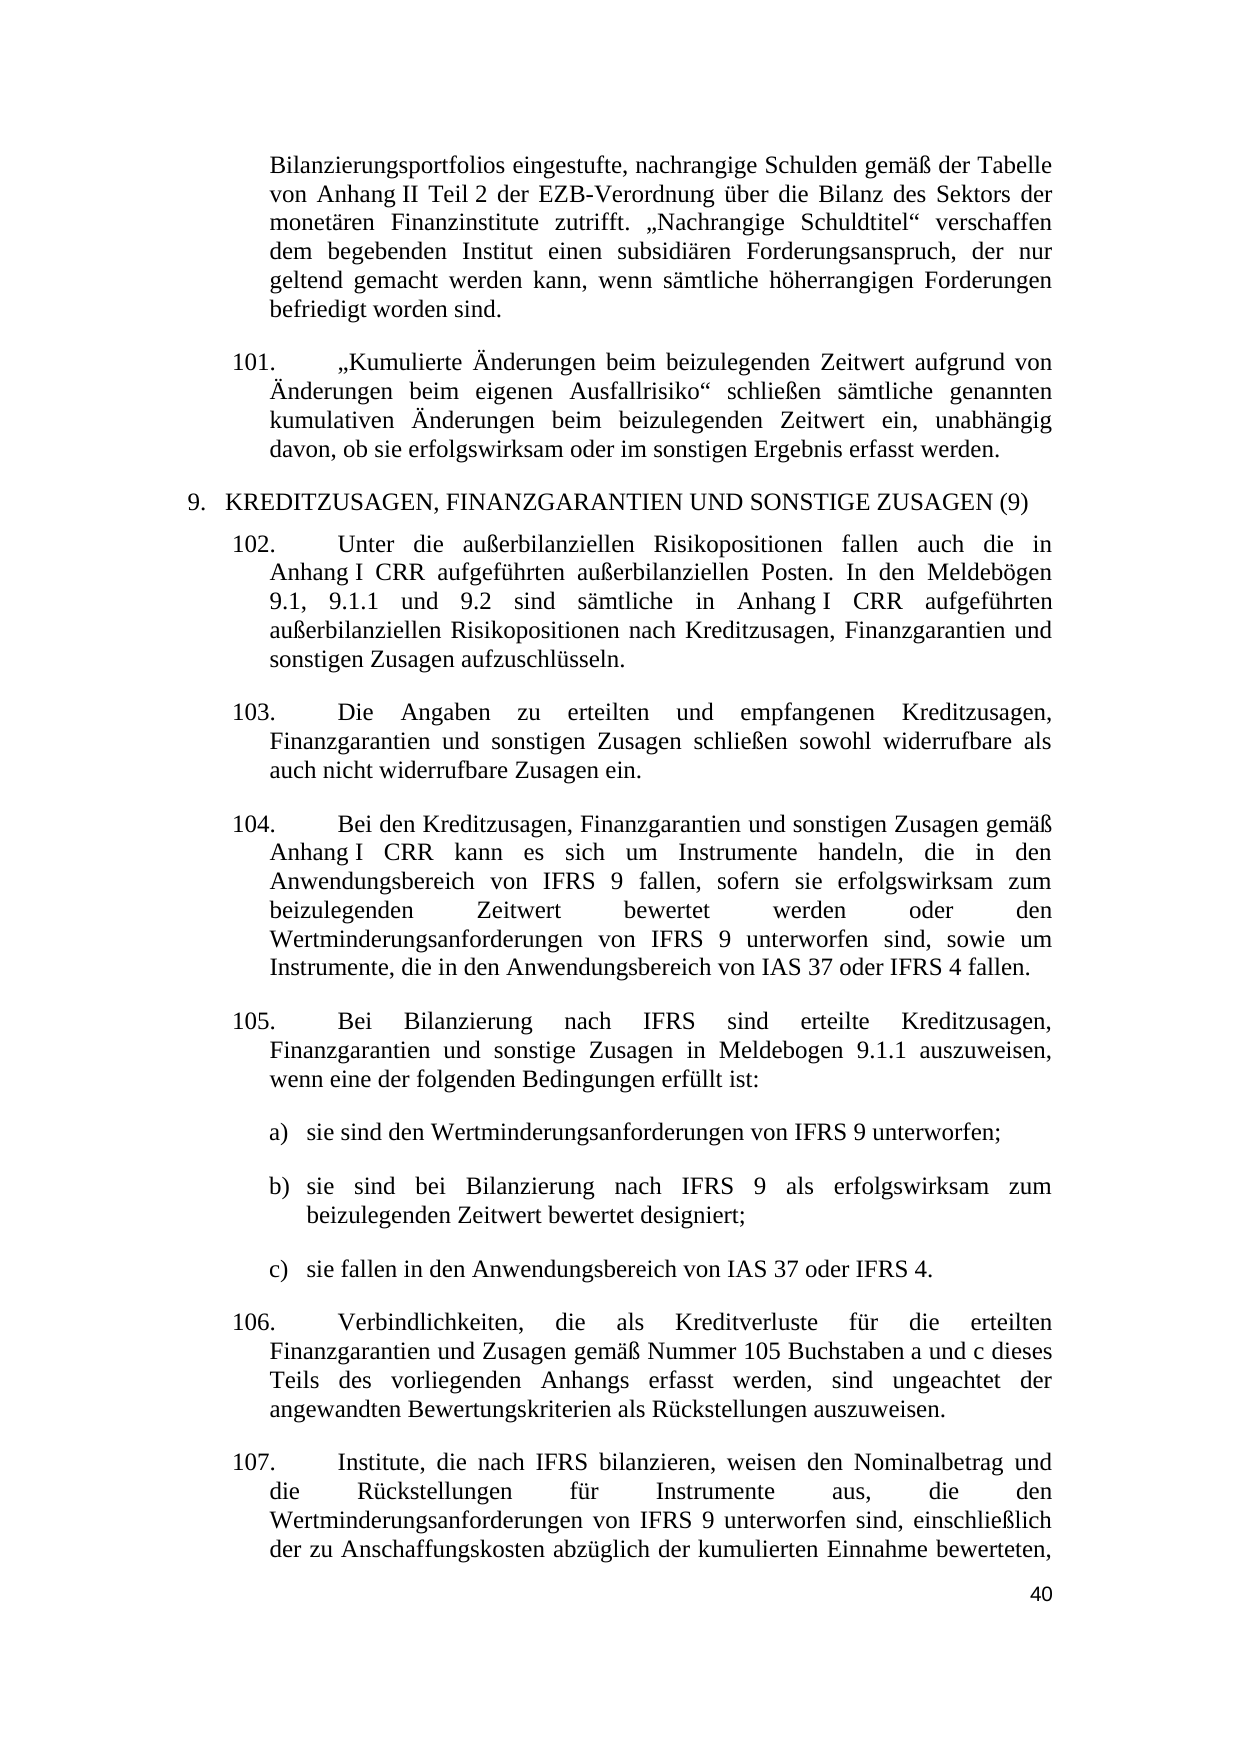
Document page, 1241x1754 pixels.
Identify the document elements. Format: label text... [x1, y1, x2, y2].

text Bei den Kreditzusagen, Finanzgarantien und sonstigen Zusagen gemäß Anhang I CRR kann es sich um Instrumente handeln, die in den Anwendungsbereich von IFRS 9 fallen, sofern sie erfolgswirksam zum beizulegenden Zeitwert bewertet werden oder den Wertminderungsanforderungen von IFRS 9 unterworfen sind, sowie um Instrumente, die in den Anwendungsbereich von IAS 37 oder IFRS 4 fallen. [232, 809, 1053, 981]
list sie fallen in den Anwendungsbereich von IAS 37 oder IFRS 4. [269, 1254, 1053, 1282]
text Die Angaben zu erteilten und empfangenen Kreditzusagen, Finanzgarantien und sonstigen Zusagen schließen sowohl widerrufbare als auch nicht widerrufbare Zusagen ein. [232, 697, 1053, 784]
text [232, 1447, 1053, 1562]
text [232, 150, 1053, 322]
list sie sind den Wertminderungsanforderungen von IFRS 9 unterworfen; [269, 1117, 1053, 1146]
text Bei Bilanzierung nach IFRS sind erteilte Kreditzusagen, Finanzgarantien und sonstige Zusagen in Meldebogen 9.1.1 auszuweisen, wenn eine der folgenden Bedingungen erfüllt ist: [232, 1006, 1053, 1092]
text Verbindlichkeiten, die als Kreditverluste für die erteilten Finanzgarantien und Zusagen gemäß Nummer 105 Buchstaben a und c dieses Teils des vorliegenden Anhangs erfasst werden, sind ungeachtet der angewandten Bewertungskriterien als Rückstellungen auszuweisen. [232, 1307, 1053, 1422]
text Unter die außerbilanziellen Risikopositionen fallen auch die in Anhang I CRR aufgeführten außerbilanziellen Posten. In den Meldebögen 9.1, 9.1.1 und 9.2 sind sämtliche in Anhang I CRR aufgeführten außerbilanziellen Risikopositionen nach Kreditzusagen, Finanzgarantien und sonstigen Zusagen aufzuschlüsseln. [232, 529, 1053, 672]
text „Kumulierte Änderungen beim beizulegenden Zeitwert aufgrund von Änderungen beim eigenen Ausfallrisiko“ schließen sämtliche genannten kumulativen Änderungen beim beizulegenden Zeitwert ein, unabhängig davon, ob sie erfolgswirksam oder im sonstigen Ergebnis erfasst werden. [232, 347, 1053, 462]
subtitle Kreditzusagen, Finanzgarantien und sonstige Zusagen (9) [187, 487, 1053, 516]
list sie sind bei Bilanzierung nach IFRS 9 als erfolgswirksam zum beizulegenden Zeitwert bewertet designiert; [269, 1171, 1053, 1229]
